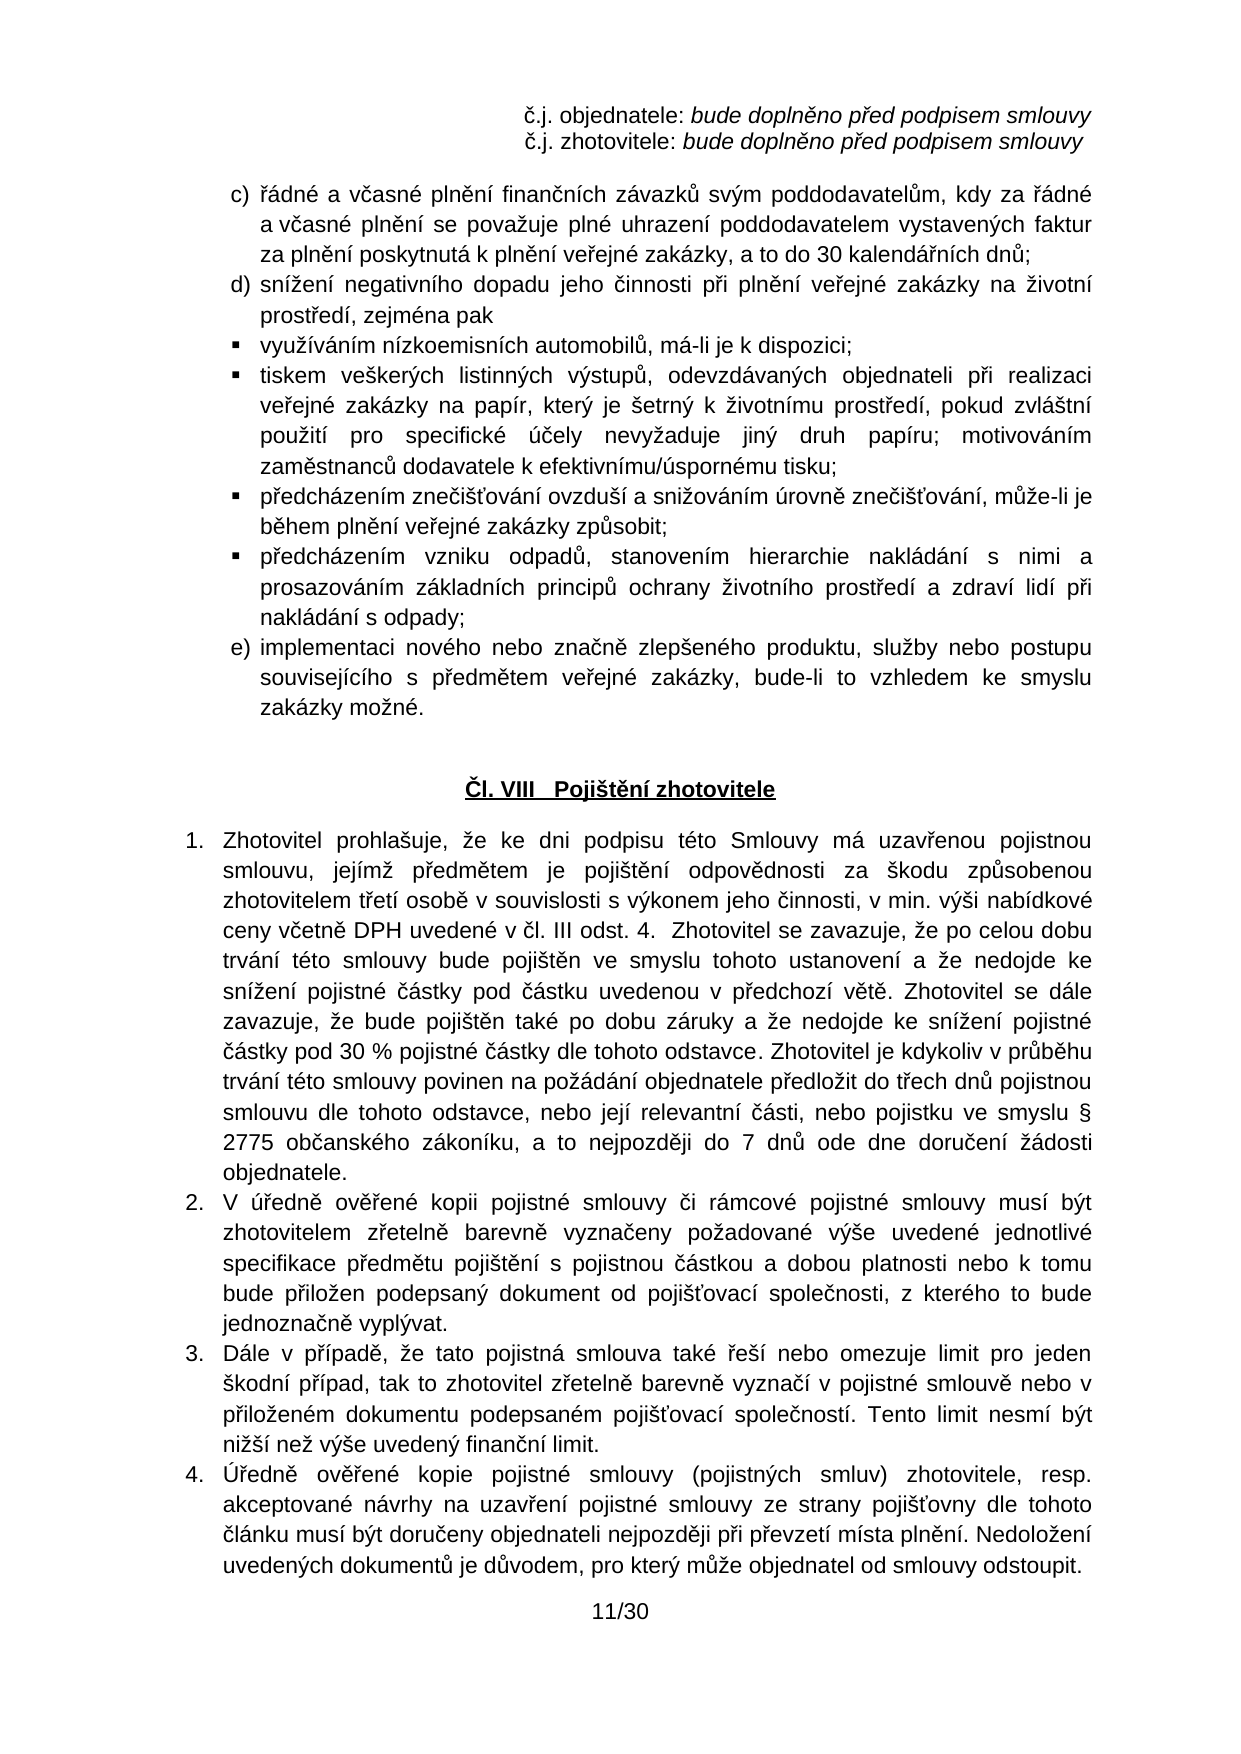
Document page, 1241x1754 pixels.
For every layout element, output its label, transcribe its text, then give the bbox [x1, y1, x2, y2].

list předcházením vzniku odpadů, stanovením hierarchie nakládání s nimi a prosazováním základních principů ochrany životního prostředí a zdraví lidí při nakládání s odpady; [230, 543, 1093, 630]
list Úředně ověřené kopie pojistné smlouvy (pojistných smluv) zhotovitele, resp. akceptované návrhy na uzavření pojistné smlouvy ze strany pojišťovny dle tohoto článku musí být doručeny objednateli nejpozději při převzetí místa plnění. Nedoložení uvedených dokumentů je důvodem, pro který může objednatel od smlouvy odstoupit. [185, 1461, 1093, 1578]
text Čl. VIII Pojištění zhotovitele [148, 776, 1093, 802]
list předcházením znečišťování ovzduší a snižováním úrovně znečišťování, může-li je během plnění veřejné zakázky způsobit; [230, 483, 1093, 539]
list využíváním nízkoemisních automobilů, má-li je k dispozici; [230, 332, 1093, 358]
list Dále v případě, že tato pojistná smlouva také řeší nebo omezuje limit pro jeden škodní případ, tak to zhotovitel zřetelně barevně vyznačí v pojistné smlouvě nebo v přiloženém dokumentu podepsaném pojišťovací společností. Tento limit nesmí být nižší než výše uvedený finanční limit. [185, 1340, 1093, 1457]
list implementaci nového nebo značně zlepšeného produktu, služby nebo postupu souvisejícího s předmětem veřejné zakázky, bude-li to vzhledem ke smyslu zakázky možné. [230, 634, 1093, 721]
list V úředně ověřené kopii pojistné smlouvy či rámcové pojistné smlouvy musí být zhotovitelem zřetelně barevně vyznačeny požadované výše uvedené jednotlivé specifikace předmětu pojištění s pojistnou částkou a dobou platnosti nebo k tomu bude přiložen podepsaný dokument od pojišťovací společnosti, z kterého to bude jednoznačně vyplývat. [185, 1189, 1093, 1336]
list Zhotovitel prohlašuje, že ke dni podpisu této Smlouvy má uzavřenou pojistnou smlouvu, jejímž předmětem je pojištění odpovědnosti za škodu způsobenou zhotovitelem třetí osobě v souvislosti s výkonem jeho činnosti, v min. výši nabídkové ceny včetně DPH uvedené v čl. III odst. 4. Zhotovitel se zavazuje, že po celou dobu trvání této smlouvy bude pojištěn ve smyslu tohoto ustanovení a že nedojde ke snížení pojistné částky pod částku uvedenou v předchozí větě. Zhotovitel se dále zavazuje, že bude pojištěn také po dobu záruky a že nedojde ke snížení pojistné částky pod 30 % pojistné částky dle tohoto odstavce. Zhotovitel je kdykoliv v průběhu trvání této smlouvy povinen na požádání objednatele předložit do třech dnů pojistnou smlouvu dle tohoto odstavce, nebo její relevantní části, nebo pojistku ve smyslu § 2775 občanského zákoníku, a to nejpozději do 7 dnů ode dne doručení žádosti objednatele. [185, 827, 1093, 1185]
list řádné a včasné plnění finančních závazků svým poddodavatelům, kdy za řádné a včasné plnění se považuje plné uhrazení poddodavatelem vystavených faktur za plnění poskytnutá k plnění veřejné zakázky, a to do 30 kalendářních dnů; [230, 181, 1093, 268]
list tiskem veškerých listinných výstupů, odevzdávaných objednateli při realizaci veřejné zakázky na papír, který je šetrný k životnímu prostředí, pokud zvláštní použití pro specifické účely nevyžaduje jiný druh papíru; motivováním zaměstnanců dodavatele k efektivnímu/úspornému tisku; [230, 362, 1093, 479]
list snížení negativního dopadu jeho činnosti při plnění veřejné zakázky na životní prostředí, zejména pak [230, 271, 1093, 328]
